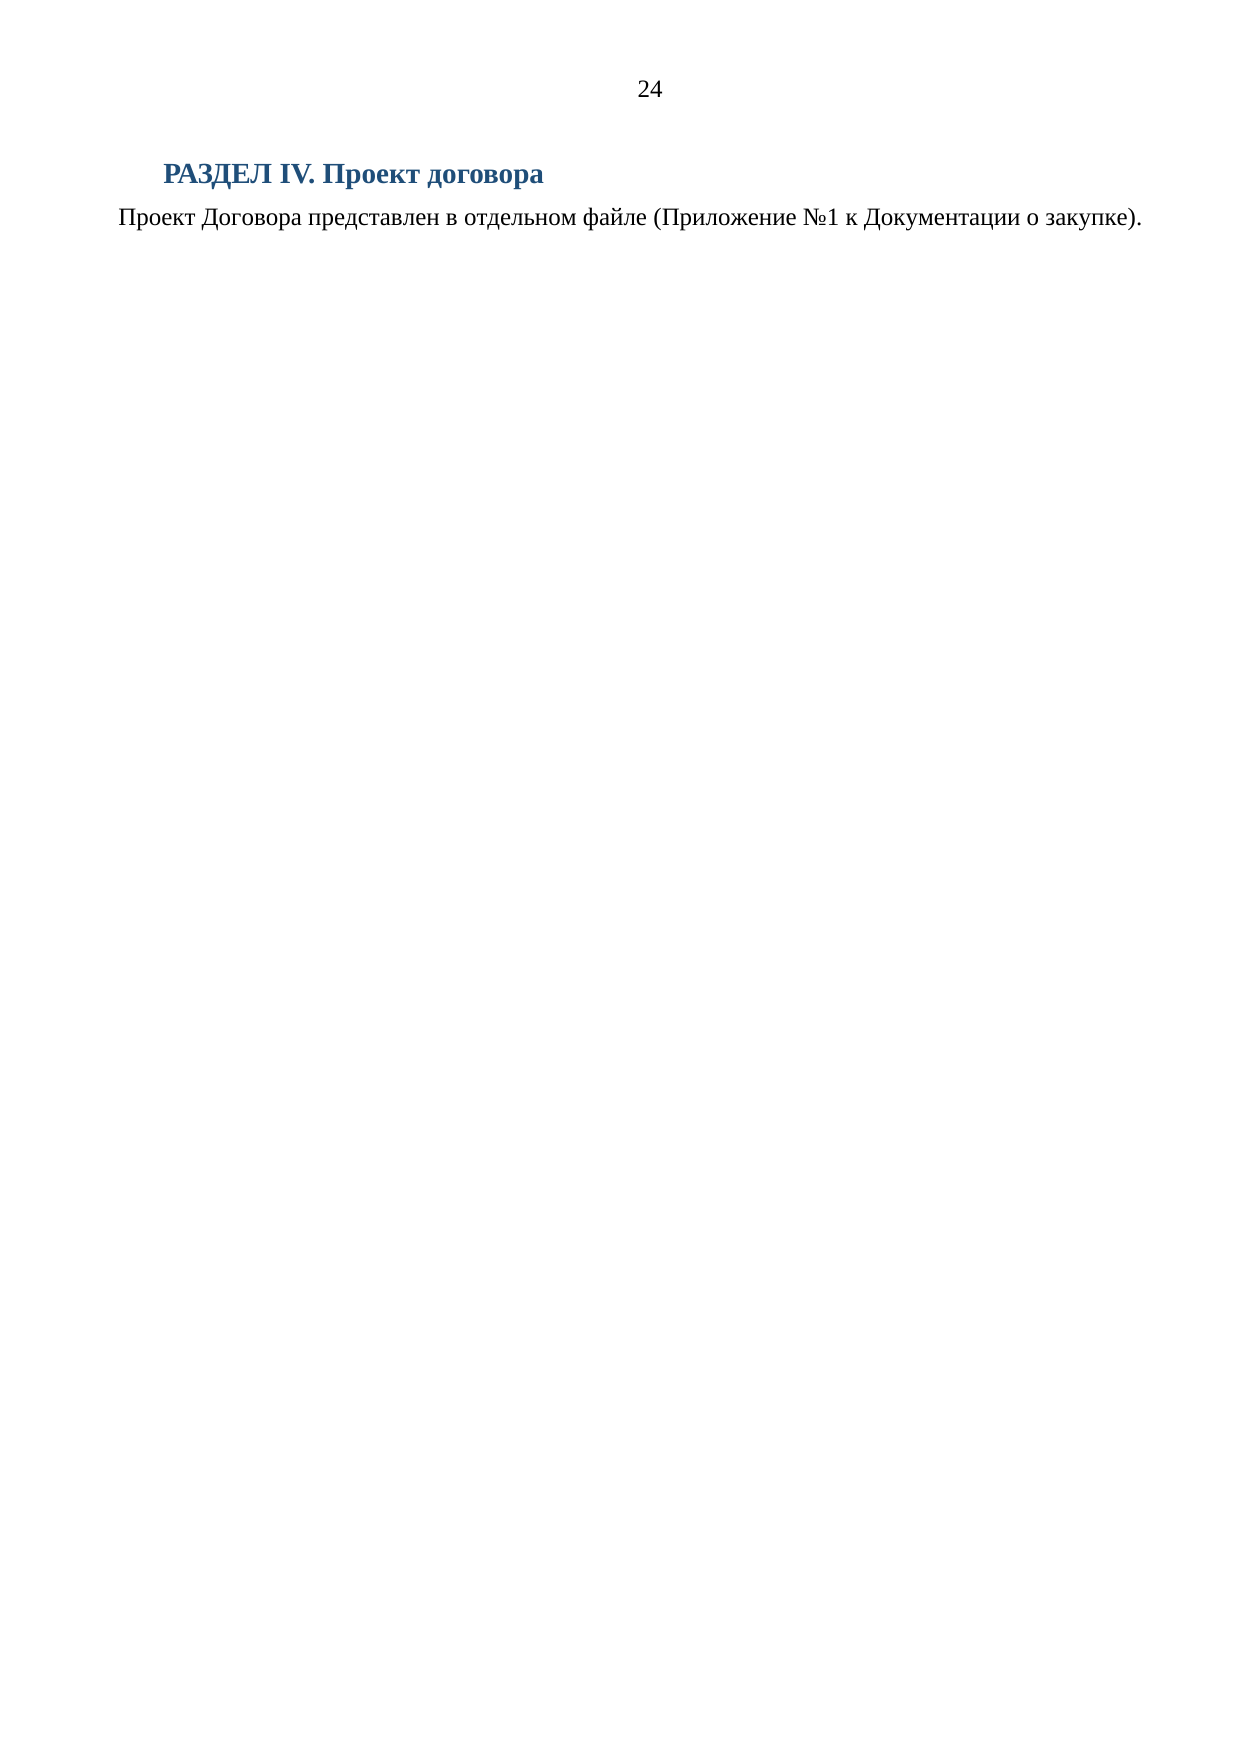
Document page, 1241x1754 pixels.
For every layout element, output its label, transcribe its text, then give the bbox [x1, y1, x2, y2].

text Проект Договора представлен в отдельном файле (Приложение №1 к Документации о закупке). [118, 202, 1181, 231]
subtitle РАЗДЕЛ IV. Проект договора [163, 156, 1181, 190]
